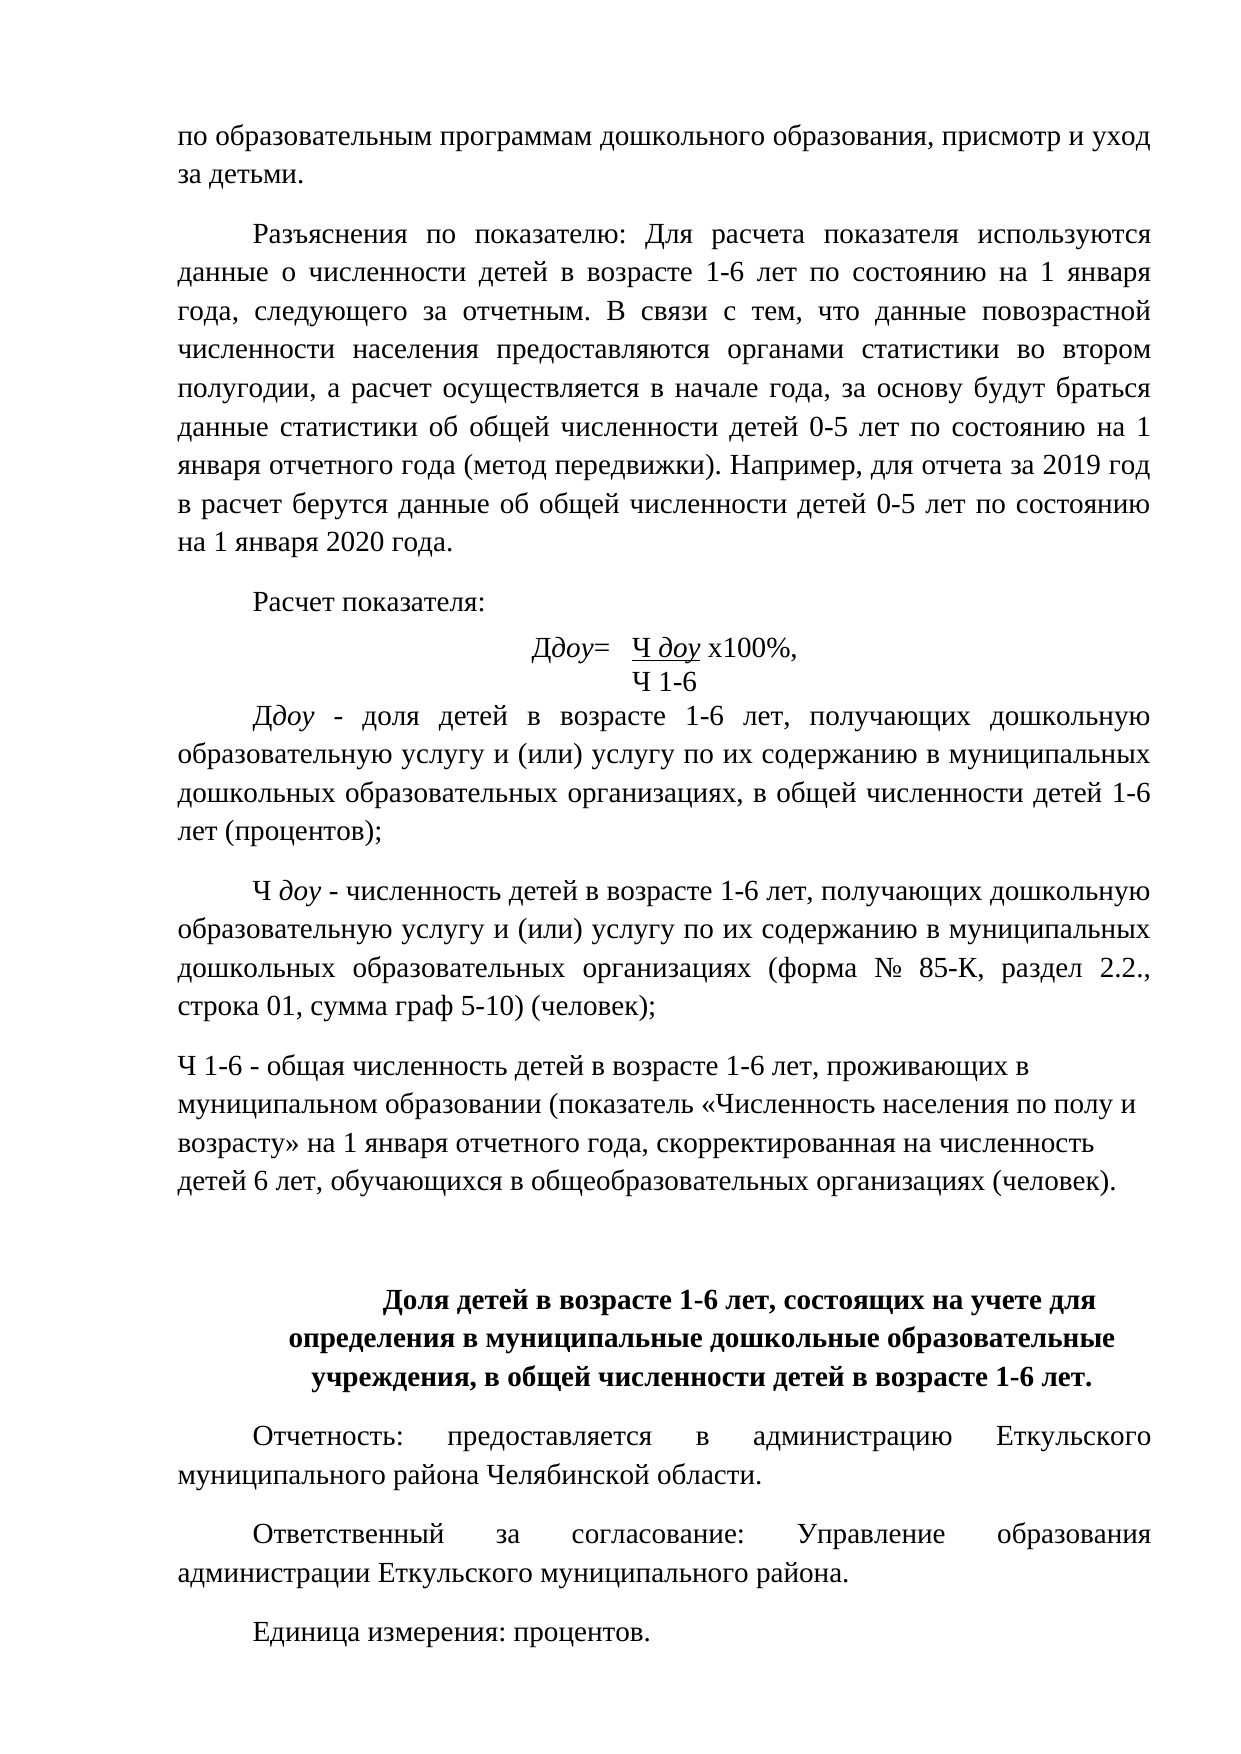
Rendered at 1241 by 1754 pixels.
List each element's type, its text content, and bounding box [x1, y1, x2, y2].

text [177, 118, 1152, 190]
text Ч 1-6 [177, 664, 1152, 698]
text Единица измерения: процентов. [177, 1614, 1152, 1648]
text Доля детей в возрасте 1-6 лет, состоящих на учете для определения в муниципальные дошкольные образовательные учреждения, в общей численности детей в возрасте 1-6 лет. [252, 1282, 1152, 1393]
text Ддоу= Ч доу х100%, [177, 631, 1152, 664]
text Ответственный за согласование: Управление образования администрации Еткульского муниципального района. [177, 1516, 1152, 1588]
text Ч доу - численность детей в возрасте 1-6 лет, получающих дошкольную образовательную услугу и (или) услугу по их содержанию в муниципальных дошкольных образовательных организациях (форма № 85-К, раздел 2.2., строка 01, сумма граф 5-10) (человек); [177, 873, 1152, 1022]
text Ддоу - доля детей в возрасте 1-6 лет, получающих дошкольную образовательную услугу и (или) услугу по их содержанию в муниципальных дошкольных образовательных организациях, в общей численности детей 1-6 лет (процентов); [177, 698, 1152, 847]
text Расчет показателя: [177, 584, 1152, 617]
text Отчетность: предоставляется в администрацию Еткульского муниципального района Челябинской области. [177, 1418, 1152, 1491]
text Ч 1-6 - общая численность детей в возрасте 1-6 лет, проживающих в муниципальном образовании (показатель «Численность населения по полу и возрасту» на 1 января отчетного года, скорректированная на численность детей 6 лет, обучающихся в общеобразовательных организациях (человек). [177, 1048, 1152, 1197]
text Разъяснения по показателю: Для расчета показателя используются данные о численности детей в возрасте 1-6 лет по состоянию на 1 января года, следующего за отчетным. В связи с тем, что данные повозрастной численности населения предоставляются органами статистики во втором полугодии, а расчет осуществляется в начале года, за основу будут браться данные статистики об общей численности детей 0-5 лет по состоянию на 1 января отчетного года (метод передвижки). Например, для отчета за 2019 год в расчет берутся данные об общей численности детей 0-5 лет по состоянию на 1 января 2020 года. [177, 216, 1152, 558]
